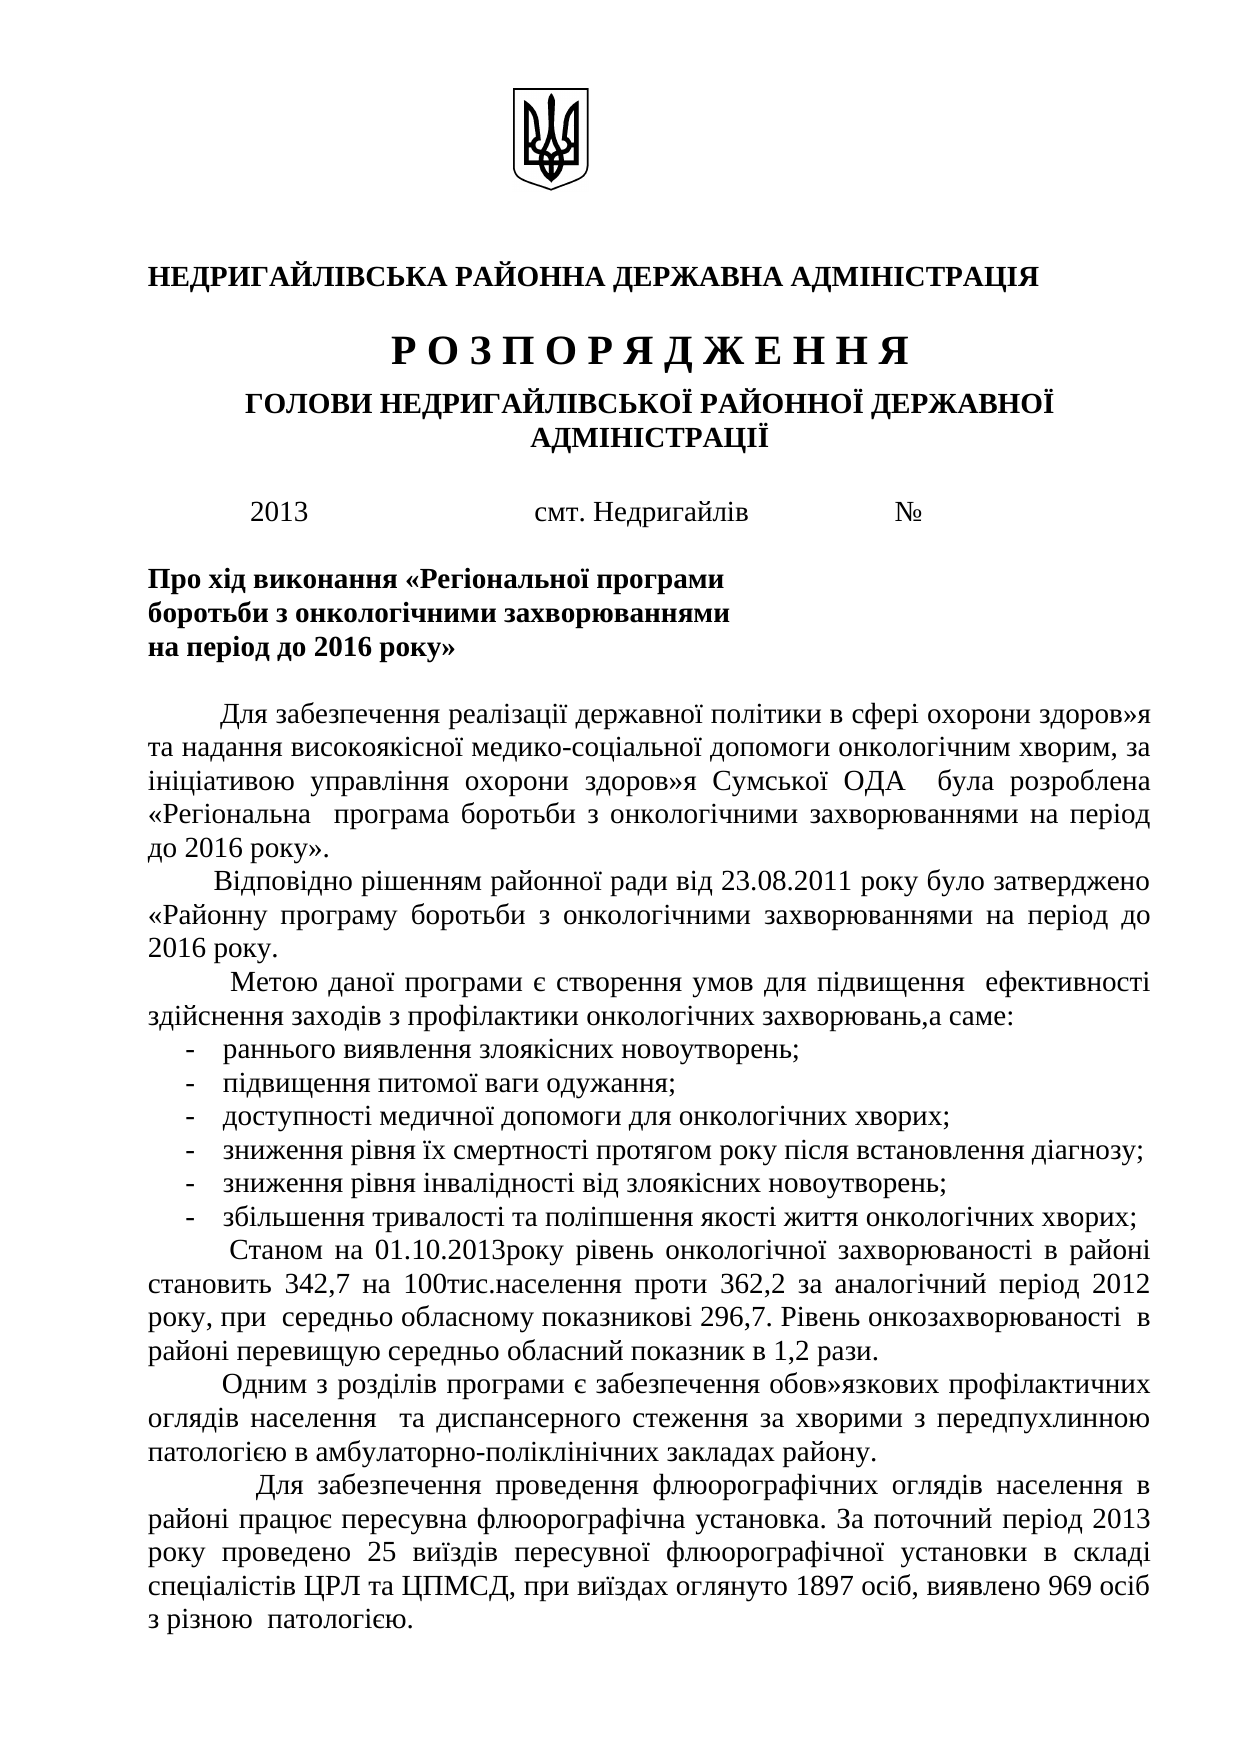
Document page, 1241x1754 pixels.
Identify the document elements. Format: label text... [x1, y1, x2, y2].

picture [512, 88, 589, 192]
text Про хід виконання «Регіональної програми [148, 562, 1152, 595]
text Р О З П О Р Я Д Ж Е Н Н Я [148, 326, 1152, 374]
text боротьби з онкологічними захворюваннями [148, 595, 1152, 629]
text Метою даної програми є створення умов для підвищення ефективності здійснення заходів з профілактики онкологічних захворювань,а саме: [148, 964, 1152, 1031]
list підвищення питомої ваги одужання; [185, 1065, 1152, 1098]
list збільшення тривалості та поліпшення якості життя онкологічних хворих; [185, 1199, 1152, 1232]
text Для забезпечення реалізації державної політики в сфері охорони здоров»я та надання високоякісної медико-соціальної допомоги онкологічним хворим, за ініціативою управління охорони здоров»я Сумської ОДА була розроблена «Регіональна програма боротьби з онкологічними захворюваннями на період до 2016 року». [148, 696, 1152, 863]
text Відповідно рішенням районної ради від 23.08.2011 року було затверджено «Районну програму боротьби з онкологічними захворюваннями на період до 2016 року. [148, 863, 1152, 964]
list раннього виявлення злоякісних новоутворень; [185, 1031, 1152, 1065]
text Одним з розділів програми є забезпечення обов»язкових профілактичних оглядів населення та диспансерного стеження за хворими з передпухлинною патологією в амбулаторно-поліклінічних закладах району. [148, 1367, 1152, 1467]
text Станом на 01.10.2013року рівень онкологічної захворюваності в районі становить 342,7 на 100тис.населення проти 362,2 за аналогічний період 2012 року, при середньо обласному показникові 296,7. Рівень онкозахворюваності в районі перевищую середньо обласний показник в 1,2 рази. [148, 1232, 1152, 1367]
list зниження рівня їх смертності протягом року після встановлення діагнозу; [185, 1132, 1152, 1165]
text Для забезпечення проведення флюорографічних оглядів населення в районі працює пересувна флюорографічна установка. За поточний період 2013 року проведено 25 виїздів пересувної флюорографічної установки в складі спеціалістів ЦРЛ та ЦПМСД, при виїздах оглянуто 1897 осіб, виявлено 969 осіб з різною патологією. [148, 1467, 1152, 1635]
list зниження рівня інвалідності від злоякісних новоутворень; [185, 1165, 1152, 1199]
text 2013 смт. Недригайлів № [148, 494, 1152, 528]
text НЕДРИГАЙЛІВСЬКА РАЙОННА ДЕРЖАВНА АДМІНІСТРАЦІЯ [148, 259, 1152, 292]
text на період до 2016 року» [148, 629, 1152, 662]
text ГОЛОВИ НЕДРИГАЙЛІВСЬКОЇ РАЙОННОЇ ДЕРЖАВНОЇ АДМІНІСТРАЦІЇ [148, 386, 1152, 453]
list доступності медичної допомоги для онкологічних хворих; [185, 1098, 1152, 1132]
